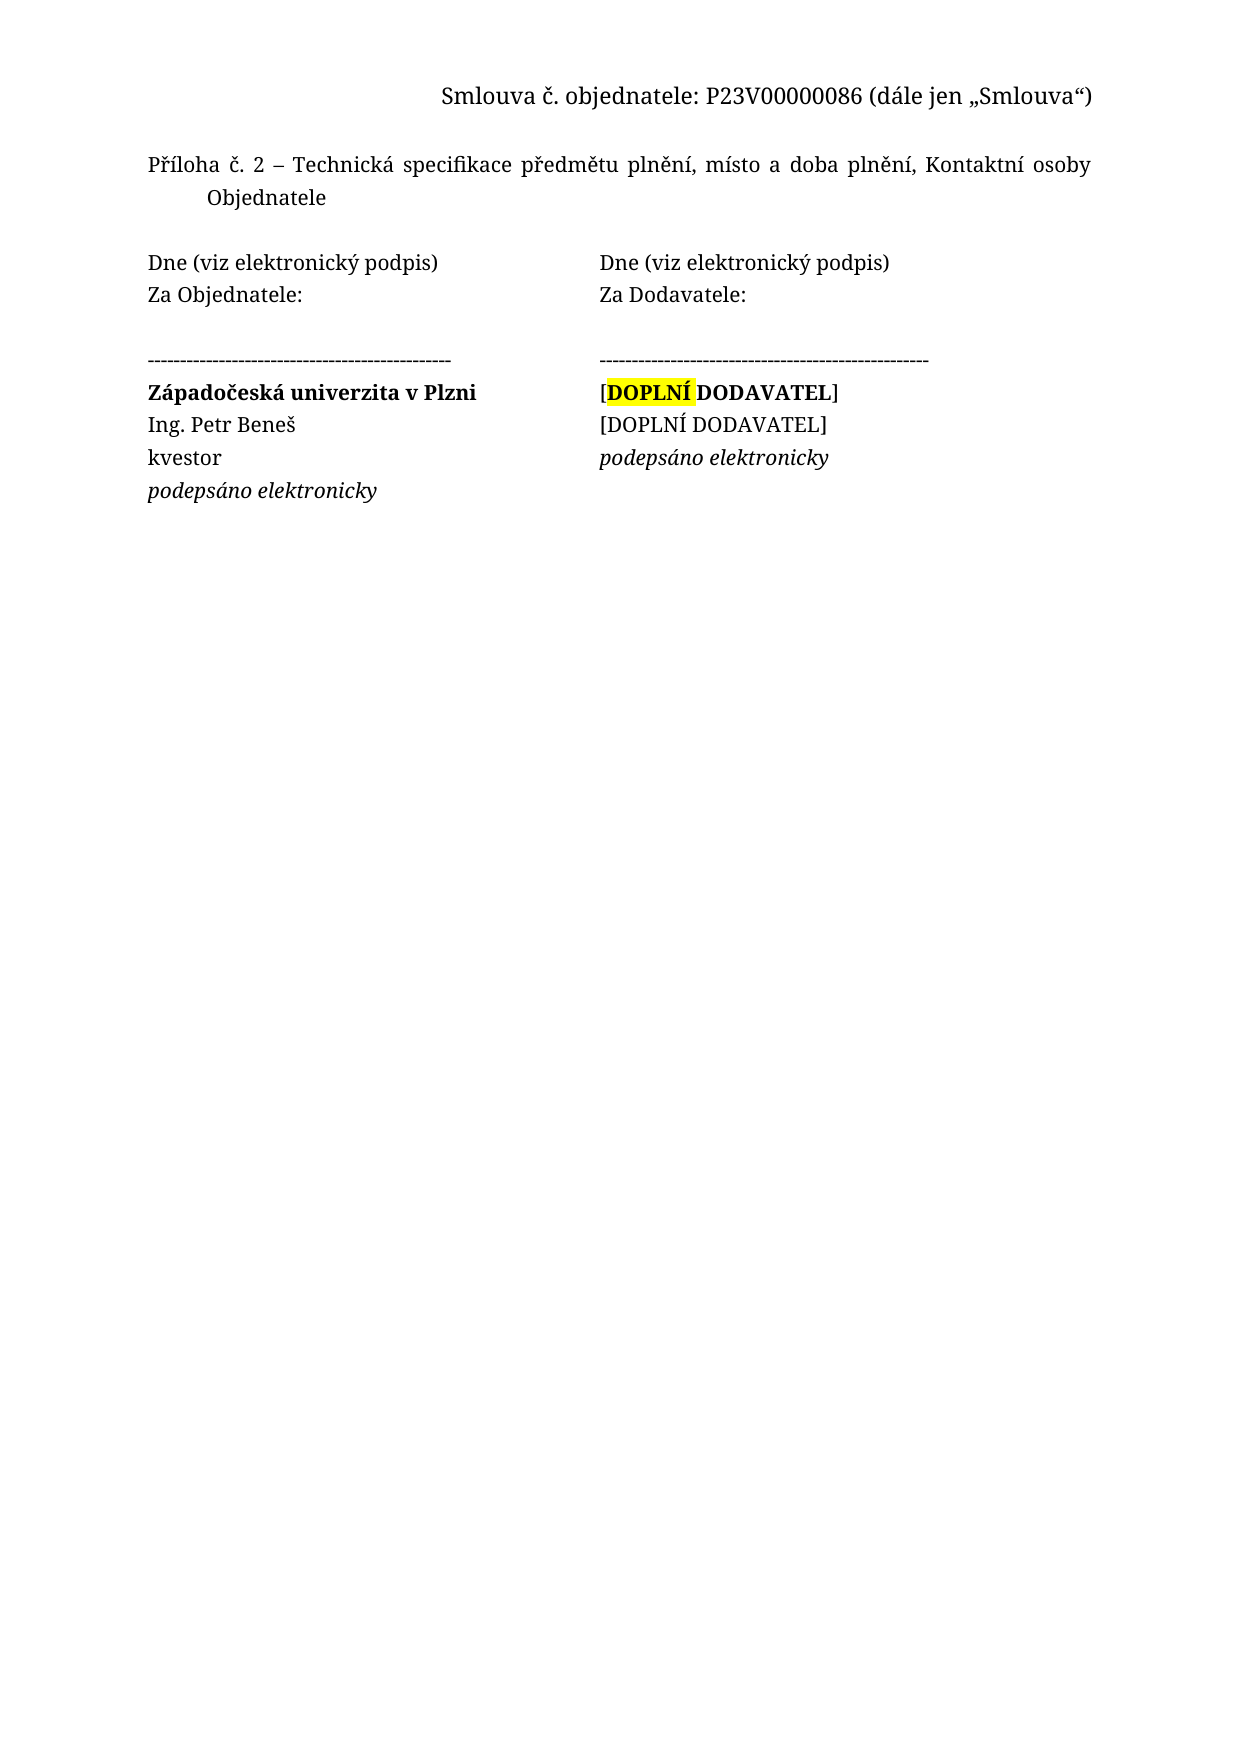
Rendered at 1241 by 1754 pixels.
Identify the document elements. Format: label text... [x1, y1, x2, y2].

table_header Dne (viz elektronický podpis) Za Objednatele: ----------------------------------------------- Západočeská univerzita v Plzni Ing. Petr Beneš kvestor podepsáno elektronicky [136, 248, 588, 508]
table_header Dne (viz elektronický podpis) Za Dodavatele: --------------------------------------------------- [DOPLNÍ DODAVATEL] [DOPLNÍ DODAVATEL] podepsáno elektronicky [588, 248, 1040, 508]
text Příloha č. 2 – Technická specifikace předmětu plnění, místo a doba plnění, Kontaktní osoby Objednatele [148, 150, 1093, 211]
